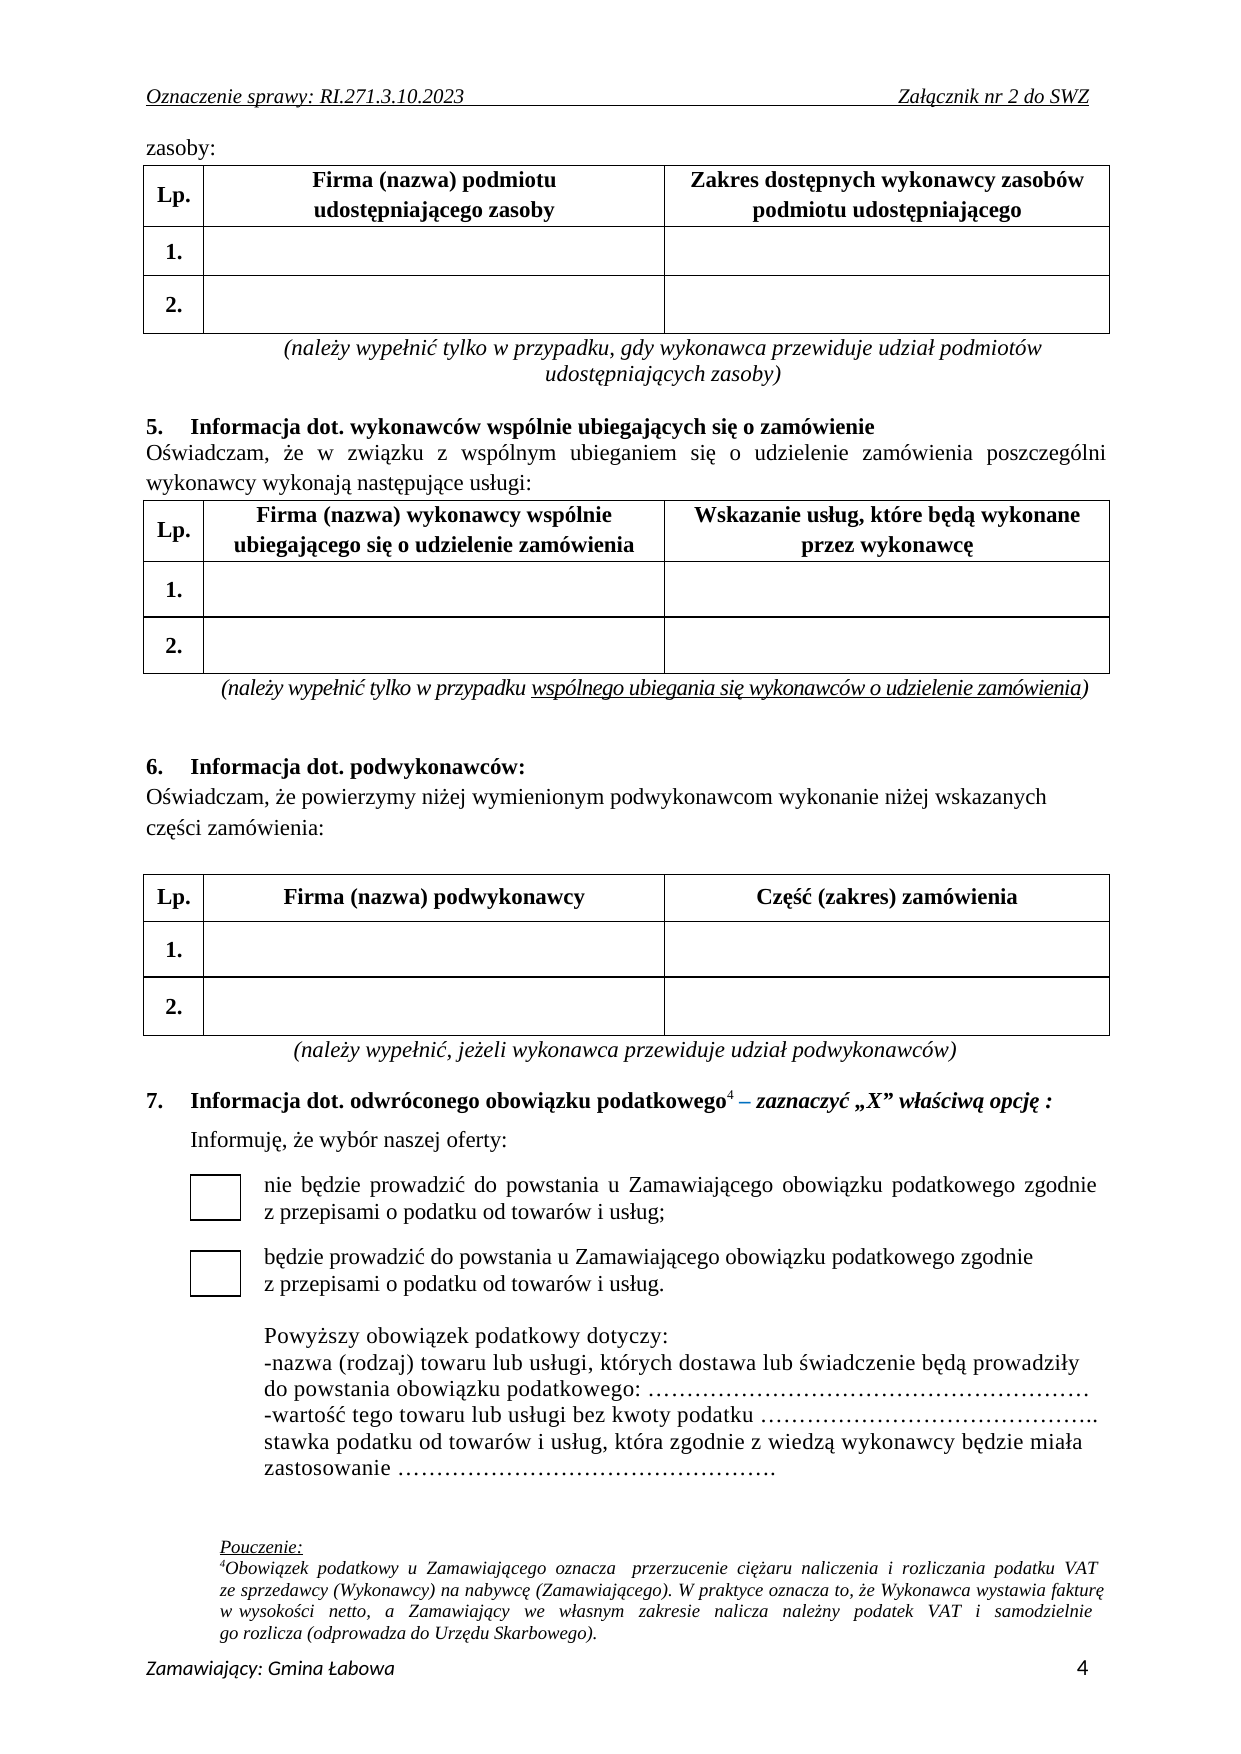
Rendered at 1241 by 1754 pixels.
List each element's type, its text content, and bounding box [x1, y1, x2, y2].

text Informuję, że wybór naszej oferty: [190, 1126, 1107, 1152]
table_header Zakres dostępnych wykonawcy zasobów podmiotu udostępniającego [665, 166, 1109, 226]
table_header Firma (nazwa) podwykonawcy [204, 875, 664, 921]
table_header Lp. [144, 501, 203, 561]
table_cell [204, 276, 664, 333]
table_cell [665, 618, 1109, 673]
table_cell 1. [144, 227, 203, 275]
table_cell [204, 922, 664, 976]
table_cell [204, 978, 664, 1035]
table_cell [665, 562, 1109, 616]
table_cell [665, 922, 1109, 976]
text nie będzie prowadzić do powstania u Zamawiającego obowiązku podatkowego zgodnie z przepisami o podatku od towarów i usług; [264, 1171, 1107, 1224]
list Oświadczam, że powierzymy niżej wymienionym podwykonawcom wykonanie niżej wskazanych części zamówienia: [146, 783, 1107, 840]
text -wartość tego towaru lub usługi bez kwoty podatku …………………………………….. [264, 1401, 1107, 1428]
text stawka podatku od towarów i usług, która zgodnie z wiedzą wykonawcy będzie miała zastosowanie …………………………………………. [264, 1428, 1107, 1481]
list Informacja dot. wykonawców wspólnie ubiegających się o zamówienie [146, 413, 1107, 439]
table_header Lp. [144, 875, 203, 921]
table_cell 2. [144, 978, 203, 1035]
text będzie prowadzić do powstania u Zamawiającego obowiązku podatkowego zgodnie z przepisami o podatku od towarów i usług. Powyższy obowiązek podatkowy dotyczy: -nazwa (rodzaj) towaru lub usługi, których dostawa lub świadczenie będą prowadziły do powstania obowiązku podatkowego: ………………………………………………… [264, 1243, 1107, 1401]
text 4Obowiązek podatkowy u Zamawiającego oznacza przerzucenie ciężaru naliczenia i rozliczania podatku VAT ze sprzedawcy (Wykonawcy) na nabywcę (Zamawiającego). W praktyce oznacza to, że Wykonawca wystawia fakturę w wysokości netto, a Zamawiający we własnym zakresie nalicza należny podatek VAT i samodzielnie go rozlicza (odprowadza do Urzędu Skarbowego). [219, 1557, 1107, 1643]
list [146, 134, 1107, 161]
table_header Część (zakres) zamówienia [665, 875, 1109, 921]
table_cell 2. [144, 276, 203, 333]
table_header Lp. [144, 166, 203, 226]
text (należy wypełnić tylko w przypadku wspólnego ubiegania się wykonawców o udzielenie zamówienia) [221, 674, 1107, 700]
table_header Wskazanie usług, które będą wykonane przez wykonawcę [665, 501, 1109, 561]
table_cell [204, 618, 664, 673]
list Oświadczam, że w związku z wspólnym ubieganiem się o udzielenie zamówienia poszczególni wykonawcy wykonają następujące usługi: [146, 439, 1107, 496]
table_cell 1. [144, 922, 203, 976]
text (należy wypełnić tylko w przypadku, gdy wykonawca przewiduje udział podmiotów udostępniających zasoby) [221, 334, 1107, 387]
table_header Firma (nazwa) podmiotu udostępniającego zasoby [204, 166, 664, 226]
text Pouczenie: [219, 1536, 1107, 1557]
table_cell [665, 978, 1109, 1035]
table_cell 2. [144, 618, 203, 673]
table_cell 1. [144, 562, 203, 616]
list Informacja dot. odwróconego obowiązku podatkowego4 – zaznaczyć „X” właściwą opcję : [146, 1087, 1107, 1113]
list Informacja dot. podwykonawców: [146, 753, 1107, 779]
text (należy wypełnić, jeżeli wykonawca przewiduje udział podwykonawców) [219, 1036, 1137, 1062]
table_cell [204, 562, 664, 616]
table_cell [665, 276, 1109, 333]
table_cell [204, 227, 664, 275]
table_cell [665, 227, 1109, 275]
table_header Firma (nazwa) wykonawcy wspólnie ubiegającego się o udzielenie zamówienia [204, 501, 664, 561]
